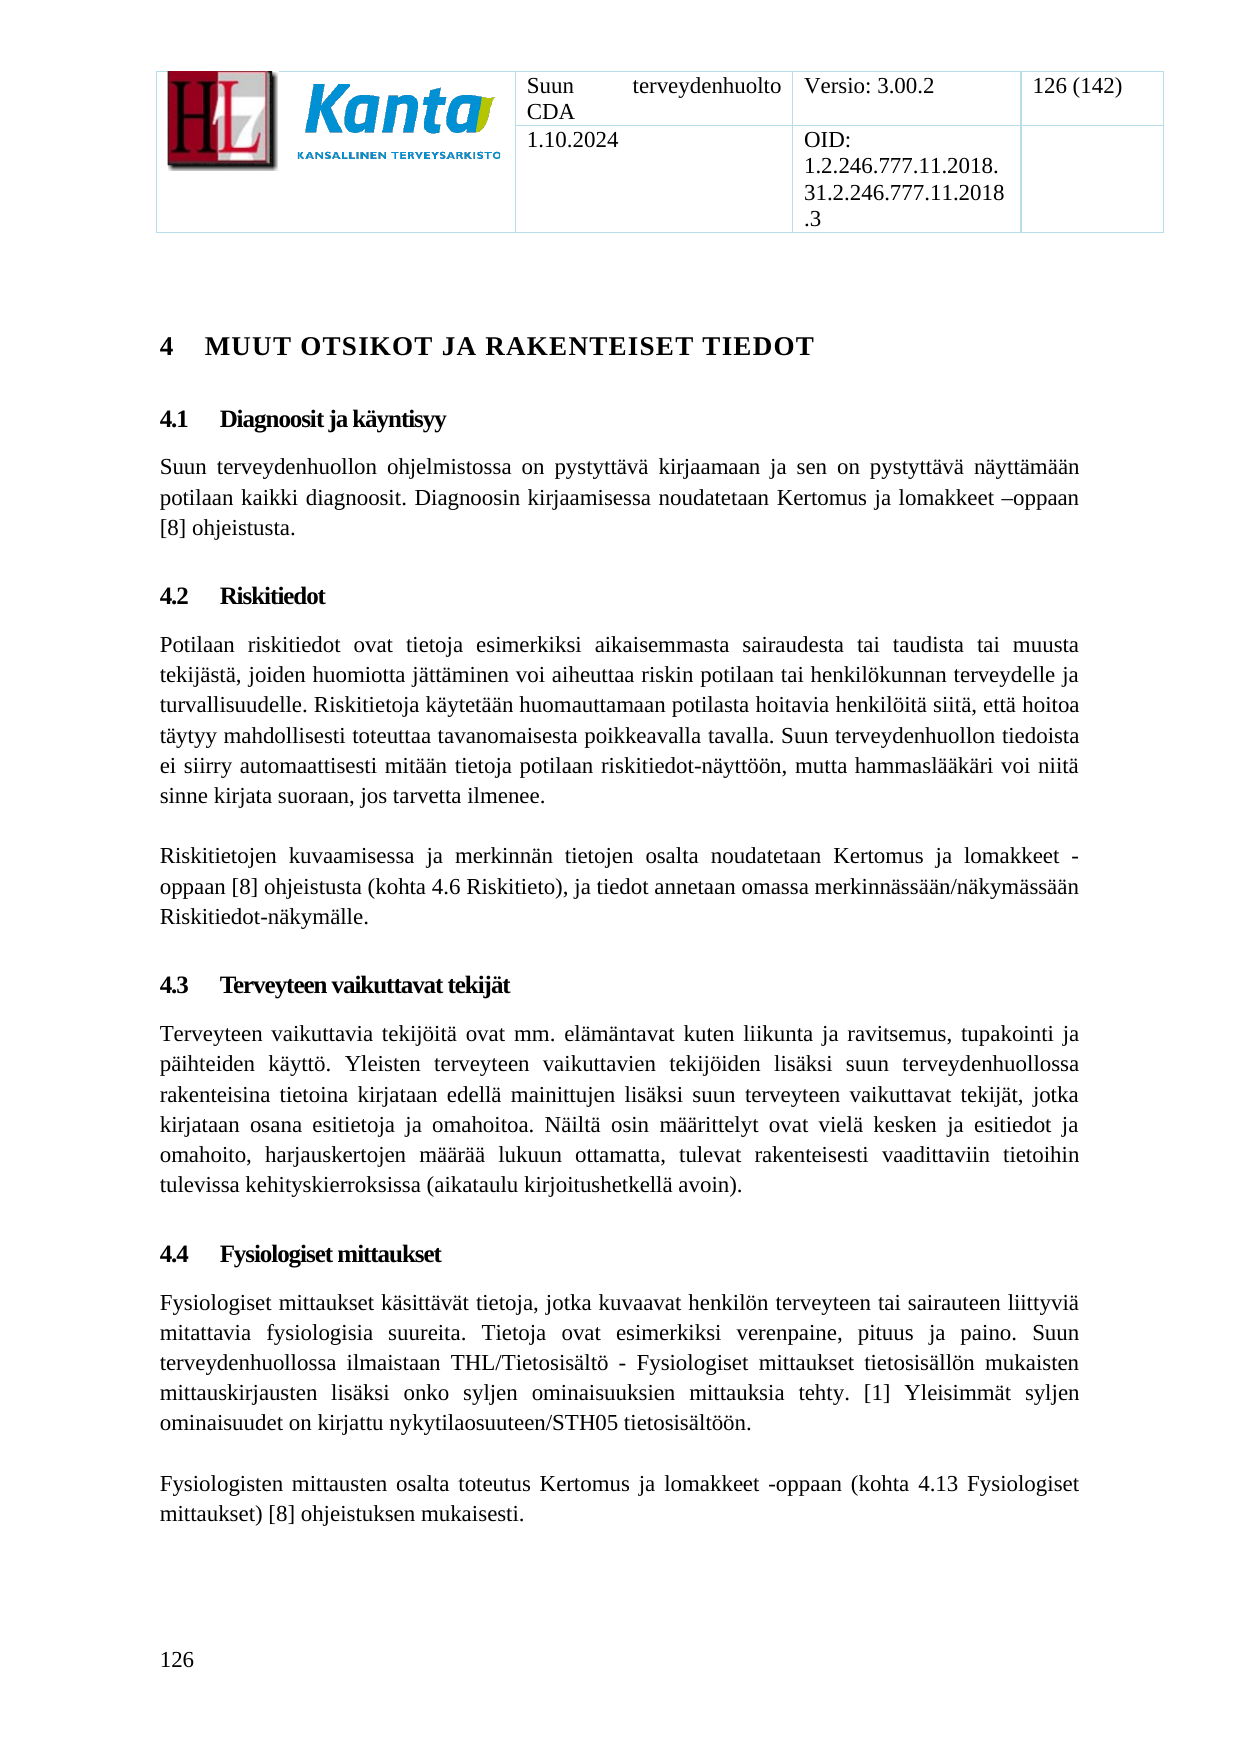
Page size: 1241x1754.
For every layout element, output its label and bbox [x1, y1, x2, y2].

picture [167, 71, 279, 171]
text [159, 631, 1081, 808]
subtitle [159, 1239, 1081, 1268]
picture [323, 84, 337, 100]
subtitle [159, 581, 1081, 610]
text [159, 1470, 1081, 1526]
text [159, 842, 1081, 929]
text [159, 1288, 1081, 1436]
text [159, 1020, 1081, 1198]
picture [297, 84, 501, 159]
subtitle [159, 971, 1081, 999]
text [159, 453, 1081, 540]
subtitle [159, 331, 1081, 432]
